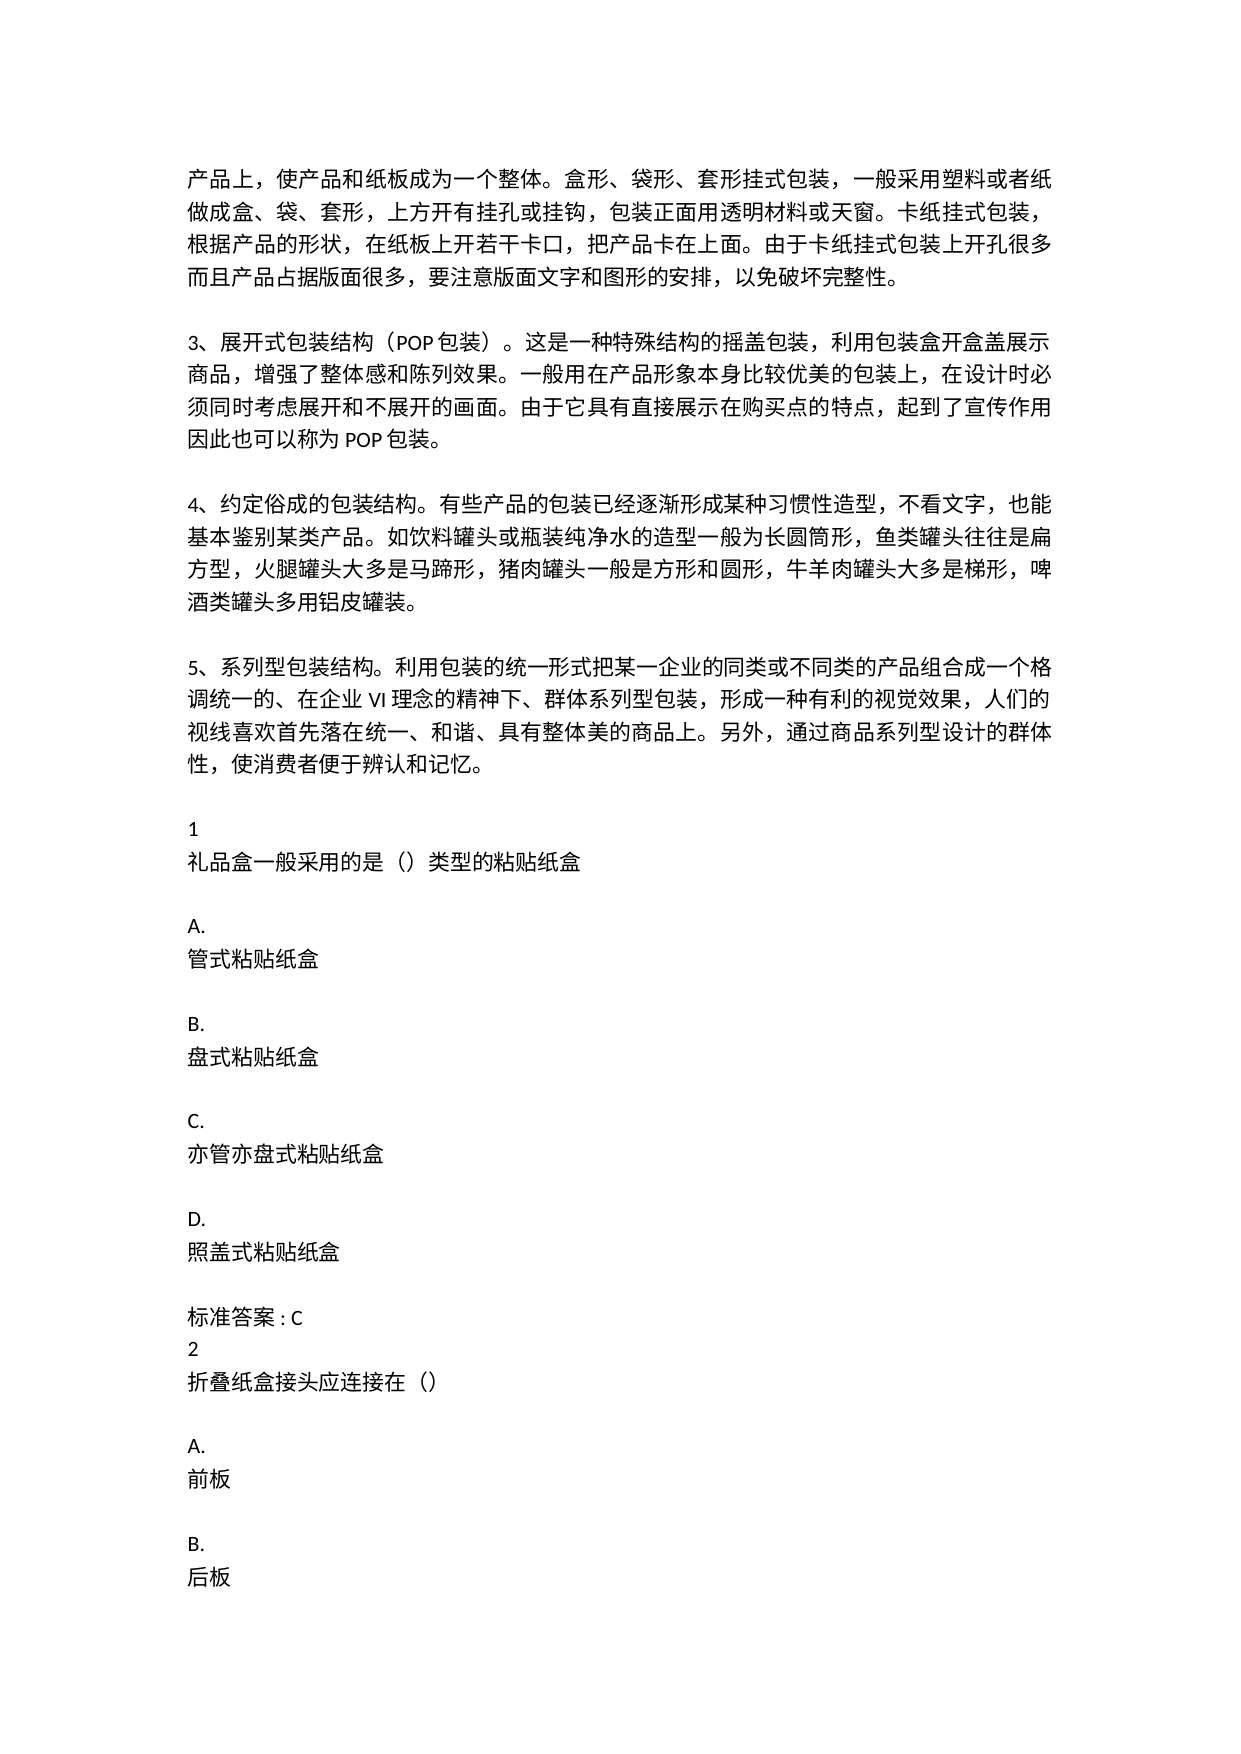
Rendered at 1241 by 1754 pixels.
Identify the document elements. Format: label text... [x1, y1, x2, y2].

list B. [187, 1527, 1053, 1559]
list 3、展开式包装结构（POP包装）。这是一种特殊结构的摇盖包装，利用包装盒开盒盖展示商品，增强了整体感和陈列效果。一般用在产品形象本身比较优美的包装上，在设计时必须同时考虑展开和不展开的画面。由于它具有直接展示在购买点的特点，起到了宣传作用，因此也可以称为POP包装。 [187, 324, 1053, 454]
list 礼品盒一般采用的是（）类型的粘贴纸盒 [187, 844, 1053, 877]
list 标准答案 : C [187, 1299, 1053, 1332]
list D. [187, 1202, 1053, 1234]
list 4、约定俗成的包装结构。有些产品的包装已经逐渐形成某种习惯性造型，不看文字，也能基本鉴别某类产品。如饮料罐头或瓶装纯净水的造型一般为长圆筒形，鱼类罐头往往是扁方型，火腿罐头大多是马蹄形，猪肉罐头一般是方形和圆形，牛羊肉罐头大多是梯形，啤酒类罐头多用铝皮罐装。 [187, 487, 1053, 617]
list B. [187, 1007, 1053, 1039]
list 照盖式粘贴纸盒 [187, 1234, 1053, 1267]
list 折叠纸盒接头应连接在（） [187, 1364, 1053, 1397]
list C. [187, 1104, 1053, 1137]
list 盘式粘贴纸盒 [187, 1039, 1053, 1072]
list A. [187, 909, 1053, 942]
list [187, 162, 1053, 292]
list 亦管亦盘式粘贴纸盒 [187, 1137, 1053, 1169]
list 1 [187, 812, 1053, 844]
list 5、系列型包装结构。利用包装的统一形式把某一企业的同类或不同类的产品组合成一个格调统一的、在企业VI理念的精神下、群体系列型包装，形成一种有利的视觉效果，人们的视线喜欢首先落在统一、和谐、具有整体美的商品上。另外，通过商品系列型设计的群体性，使消费者便于辨认和记忆。 [187, 649, 1053, 812]
list A. [187, 1429, 1053, 1462]
list 管式粘贴纸盒 [187, 942, 1053, 974]
list 后板 [187, 1559, 1053, 1592]
list 前板 [187, 1462, 1053, 1494]
list 2 [187, 1332, 1053, 1364]
